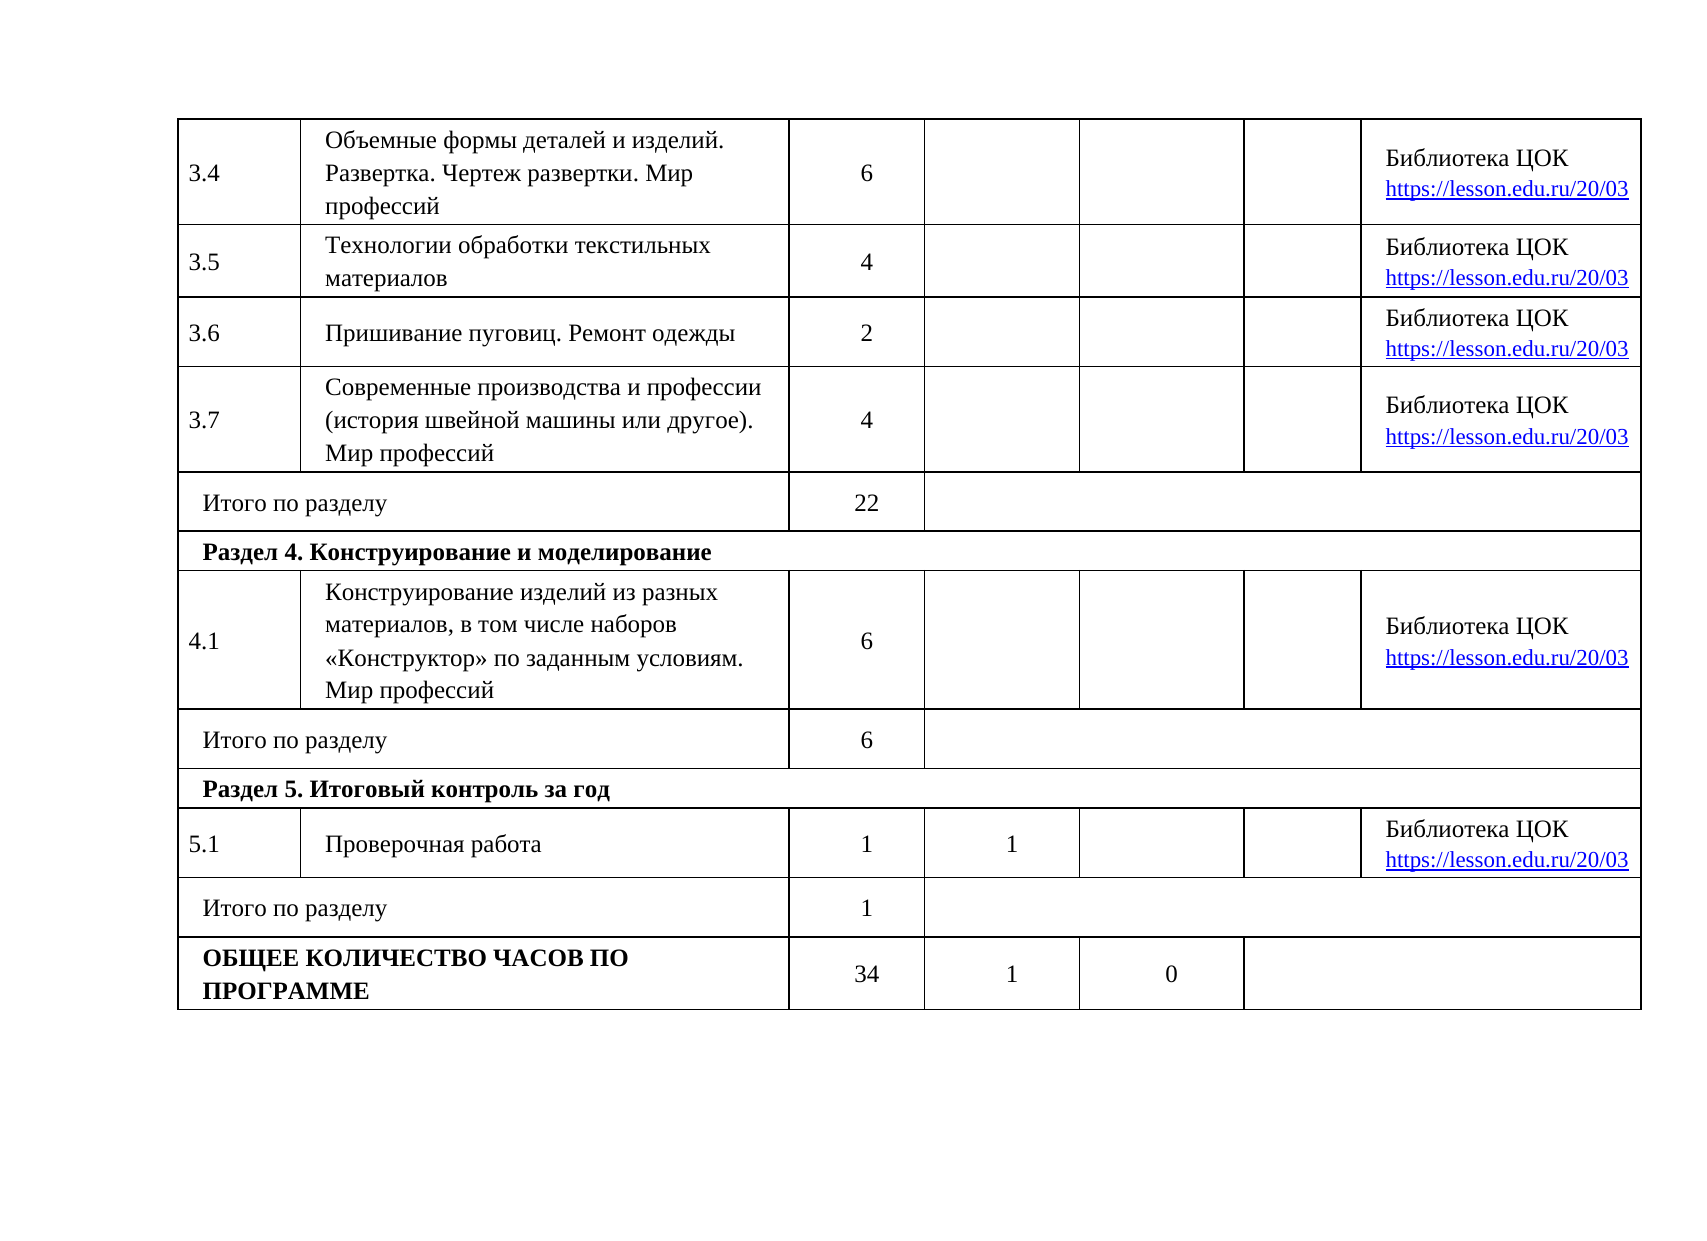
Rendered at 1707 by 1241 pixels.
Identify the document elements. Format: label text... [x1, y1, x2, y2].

table_cell 3.5 [179, 225, 300, 296]
table_cell 1 [790, 809, 924, 877]
table_cell [1080, 120, 1243, 223]
table_cell Объемные формы деталей и изделий. Развертка. Чертеж развертки. Мир профессий [301, 120, 788, 223]
table_cell [1245, 298, 1360, 366]
table_cell Пришивание пуговиц. Ремонт одежды [301, 298, 788, 366]
table_cell 1 [790, 878, 924, 936]
table_cell 6 [790, 571, 924, 708]
table_cell [1080, 298, 1243, 366]
table_cell [1080, 809, 1243, 877]
table_cell Современные производства и профессии (история швейной машины или другое). Мир профессий [301, 367, 788, 471]
table_cell [1245, 809, 1360, 877]
table_cell 3.6 [179, 298, 300, 366]
table_cell Раздел 5. Итоговый контроль за год [179, 769, 1640, 807]
table_cell 0 [1080, 938, 1243, 1008]
table_cell 6 [790, 120, 924, 223]
table_cell [925, 710, 1640, 768]
table_cell Раздел 4. Конструирование и моделирование [179, 532, 1640, 570]
table_cell [1080, 367, 1243, 471]
table_cell 3.4 [179, 120, 300, 223]
table_cell [925, 120, 1079, 223]
table_cell 2 [790, 298, 924, 366]
table_cell 4 [790, 367, 924, 471]
table_cell [1245, 571, 1360, 708]
table_cell 1 [925, 809, 1079, 877]
table_cell Проверочная работа [301, 809, 788, 877]
table_cell Библиотека ЦОК https://lesson.edu.ru/20/03 [1362, 367, 1640, 471]
table_cell 34 [790, 938, 924, 1008]
table_cell 3.7 [179, 367, 300, 471]
table_cell [1080, 225, 1243, 296]
table_cell Технологии обработки текстильных материалов [301, 225, 788, 296]
table_cell [1245, 225, 1360, 296]
table_cell [925, 298, 1079, 366]
table_cell Библиотека ЦОК https://lesson.edu.ru/20/03 [1362, 809, 1640, 877]
table_cell [1245, 367, 1360, 471]
table_cell [1245, 120, 1360, 223]
table_cell [925, 878, 1640, 936]
table_cell [925, 473, 1640, 530]
table_cell [925, 367, 1079, 471]
table_cell 4.1 [179, 571, 300, 708]
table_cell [1362, 225, 1640, 296]
table_cell [925, 225, 1079, 296]
table_cell ОБЩЕЕ КОЛИЧЕСТВО ЧАСОВ ПО ПРОГРАММЕ [179, 938, 788, 1008]
table_cell 22 [790, 473, 924, 530]
table_cell [925, 571, 1079, 708]
table_cell 6 [790, 710, 924, 768]
table_cell Библиотека ЦОК https://lesson.edu.ru/20/03 [1362, 298, 1640, 366]
table_cell Итого по разделу [179, 878, 788, 936]
table_cell 1 [925, 938, 1079, 1008]
table_cell Библиотека ЦОК https://lesson.edu.ru/20/03 [1362, 571, 1640, 708]
table_cell Итого по разделу [179, 710, 788, 768]
table_cell 5.1 [179, 809, 300, 877]
table_cell [1245, 938, 1640, 1008]
table_cell 4 [790, 225, 924, 296]
table_cell Итого по разделу [179, 473, 788, 530]
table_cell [1362, 120, 1640, 223]
table_cell Конструирование изделий из разных материалов, в том числе наборов «Конструктор» по заданным условиям. Мир профессий [301, 571, 788, 708]
table_cell [1080, 571, 1243, 708]
